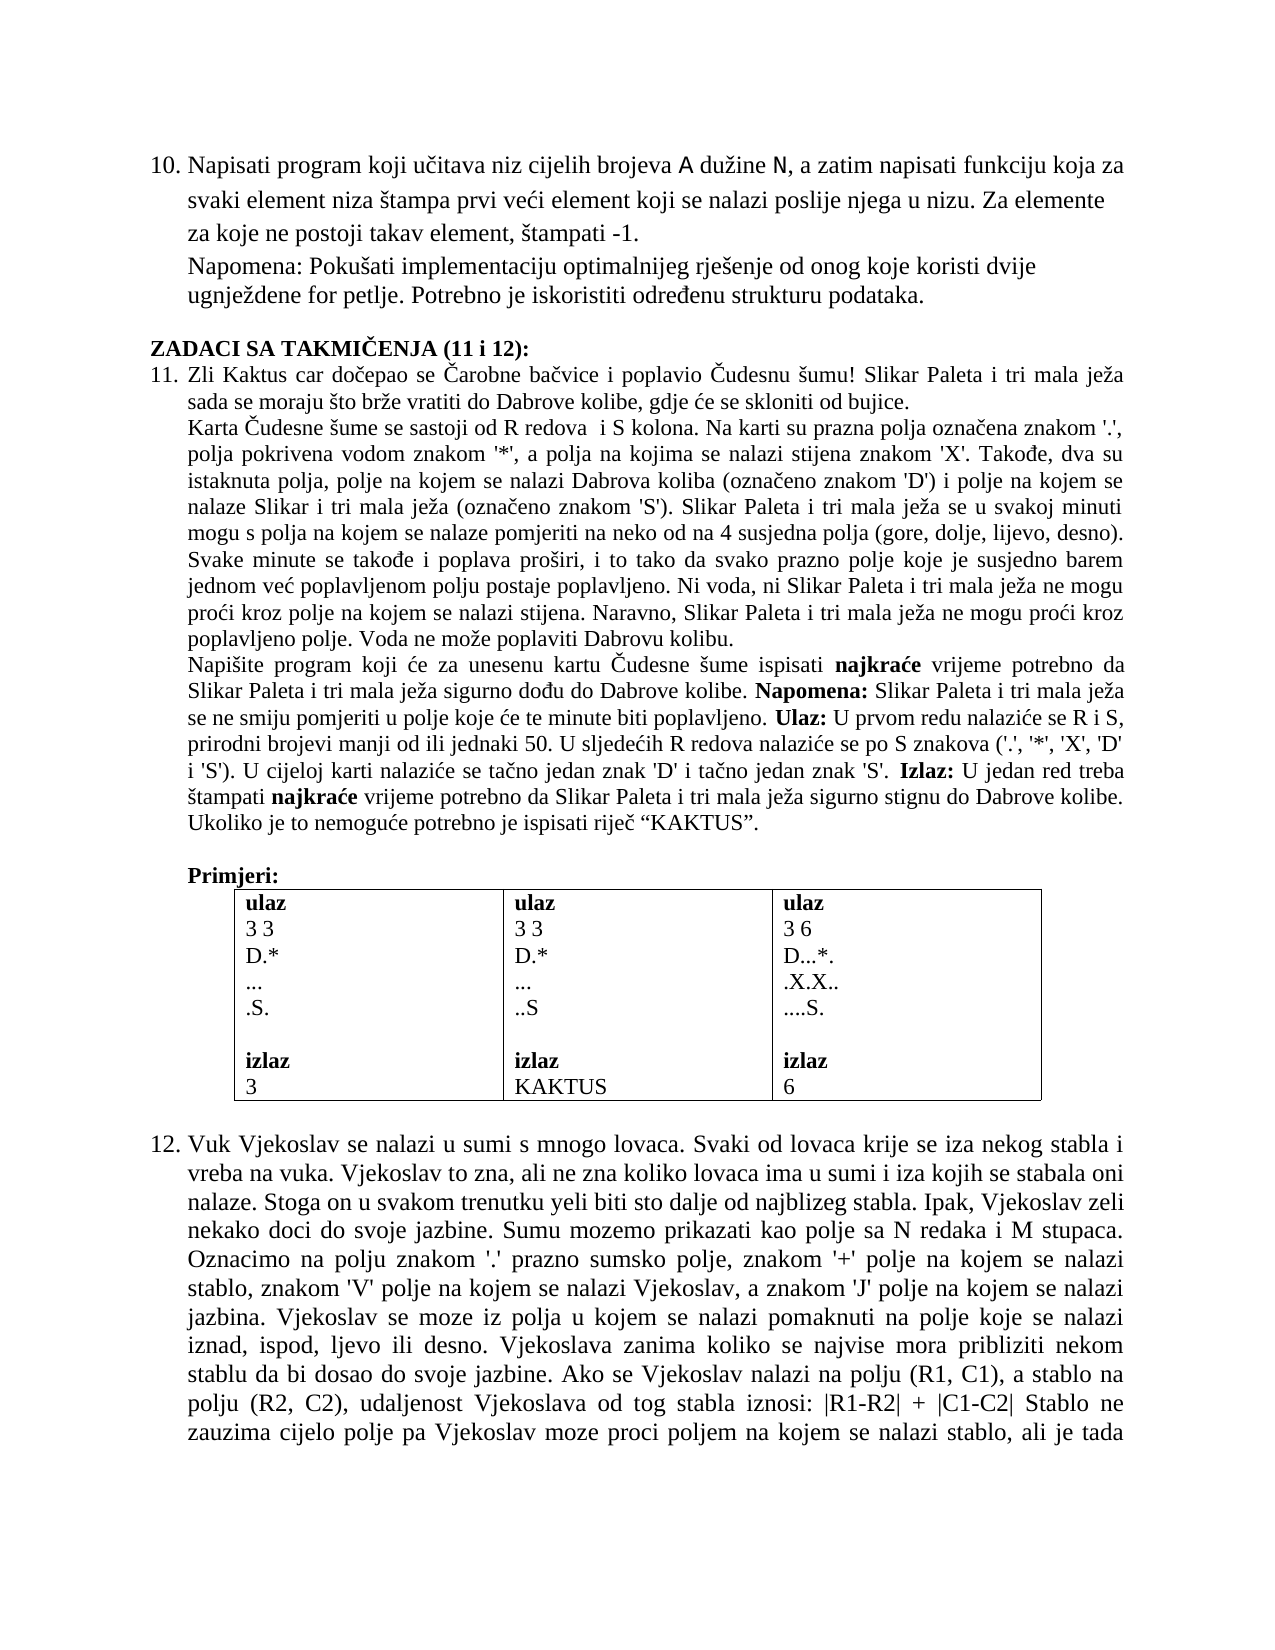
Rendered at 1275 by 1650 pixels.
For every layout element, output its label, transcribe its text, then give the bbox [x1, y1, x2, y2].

table_header ulaz 3 3 D.* ... .S. izlaz 3 [235, 890, 503, 1100]
text Primjeri: [150, 862, 1125, 888]
table_header ulaz 3 6 D...*. .X.X.. ....S. izlaz 6 [773, 890, 1041, 1100]
text Napišite program koji će za unesenu kartu Čudesne šume ispisati najkraće vrijeme potrebno da Slikar Paleta i tri mala ježa sigurno dođu do Dabrove kolibe. Napomena: Slikar Paleta i tri mala ježa se ne smiju pomjeriti u polje koje će te minute biti poplavljeno. Ulaz: U prvom redu nalaziće se R i S, prirodni brojevi manji od ili jednaki 50. U sljedećih R redova nalaziće se po S znakova ('.', '*', 'X', 'D' i 'S'). U cijeloj karti nalaziće se tačno jedan znak 'D' i tačno jedan znak 'S'. Izlaz: U jedan red treba štampati najkraće vrijeme potrebno da Slikar Paleta i tri mala ježa sigurno stignu do Dabrove kolibe. Ukoliko je to nemoguće potrebno je ispisati riječ “KAKTUS”. [187, 651, 1125, 836]
table_header ulaz 3 3 D.* ... ..S izlaz KAKTUS [504, 890, 772, 1100]
list Zli Kaktus car dočepao se Čarobne bačvice i poplavio Čudesnu šumu! Slikar Paleta i tri mala ježa sada se moraju što brže vratiti do Dabrove kolibe, gdje će se skloniti od bujice. [150, 361, 1125, 414]
list Napomena: Pokušati implementaciju optimalnijeg rješenje od onog koje koristi dvije ugnježdene for petlje. Potrebno je iskoristiti određenu strukturu podataka. [187, 251, 1125, 309]
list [150, 1129, 1125, 1445]
list Napisati program koji učitava niz cijelih brojeva A dužine N, a zatim napisati funkciju koja za svaki element niza štampa prvi veći element koji se nalazi poslije njega u nizu. Za elemente za koje ne postoji takav element, štampati -1. [150, 150, 1125, 247]
text ZADACI SA TAKMIČENJA (11 i 12): [150, 335, 1125, 361]
text Karta Čudesne šume se sastoji od R redova i S kolona. Na karti su prazna polja označena znakom '.', polja pokrivena vodom znakom '*', a polja na kojima se nalazi stijena znakom 'X'. Takođe, dva su istaknuta polja, polje na kojem se nalazi Dabrova koliba (označeno znakom 'D') i polje na kojem se nalaze Slikar i tri mala ježa (označeno znakom 'S'). Slikar Paleta i tri mala ježa se u svakoj minuti mogu s polja na kojem se nalaze pomjeriti na neko od na 4 susjedna polja (gore, dolje, lijevo, desno). Svake minute se takođe i poplava proširi, i to tako da svako prazno polje koje je susjedno barem jednom već poplavljenom polju postaje poplavljeno. Ni voda, ni Slikar Paleta i tri mala ježa ne mogu proći kroz polje na kojem se nalazi stijena. Naravno, Slikar Paleta i tri mala ježa ne mogu proći kroz poplavljeno polje. Voda ne može poplaviti Dabrovu kolibu. [187, 414, 1125, 651]
